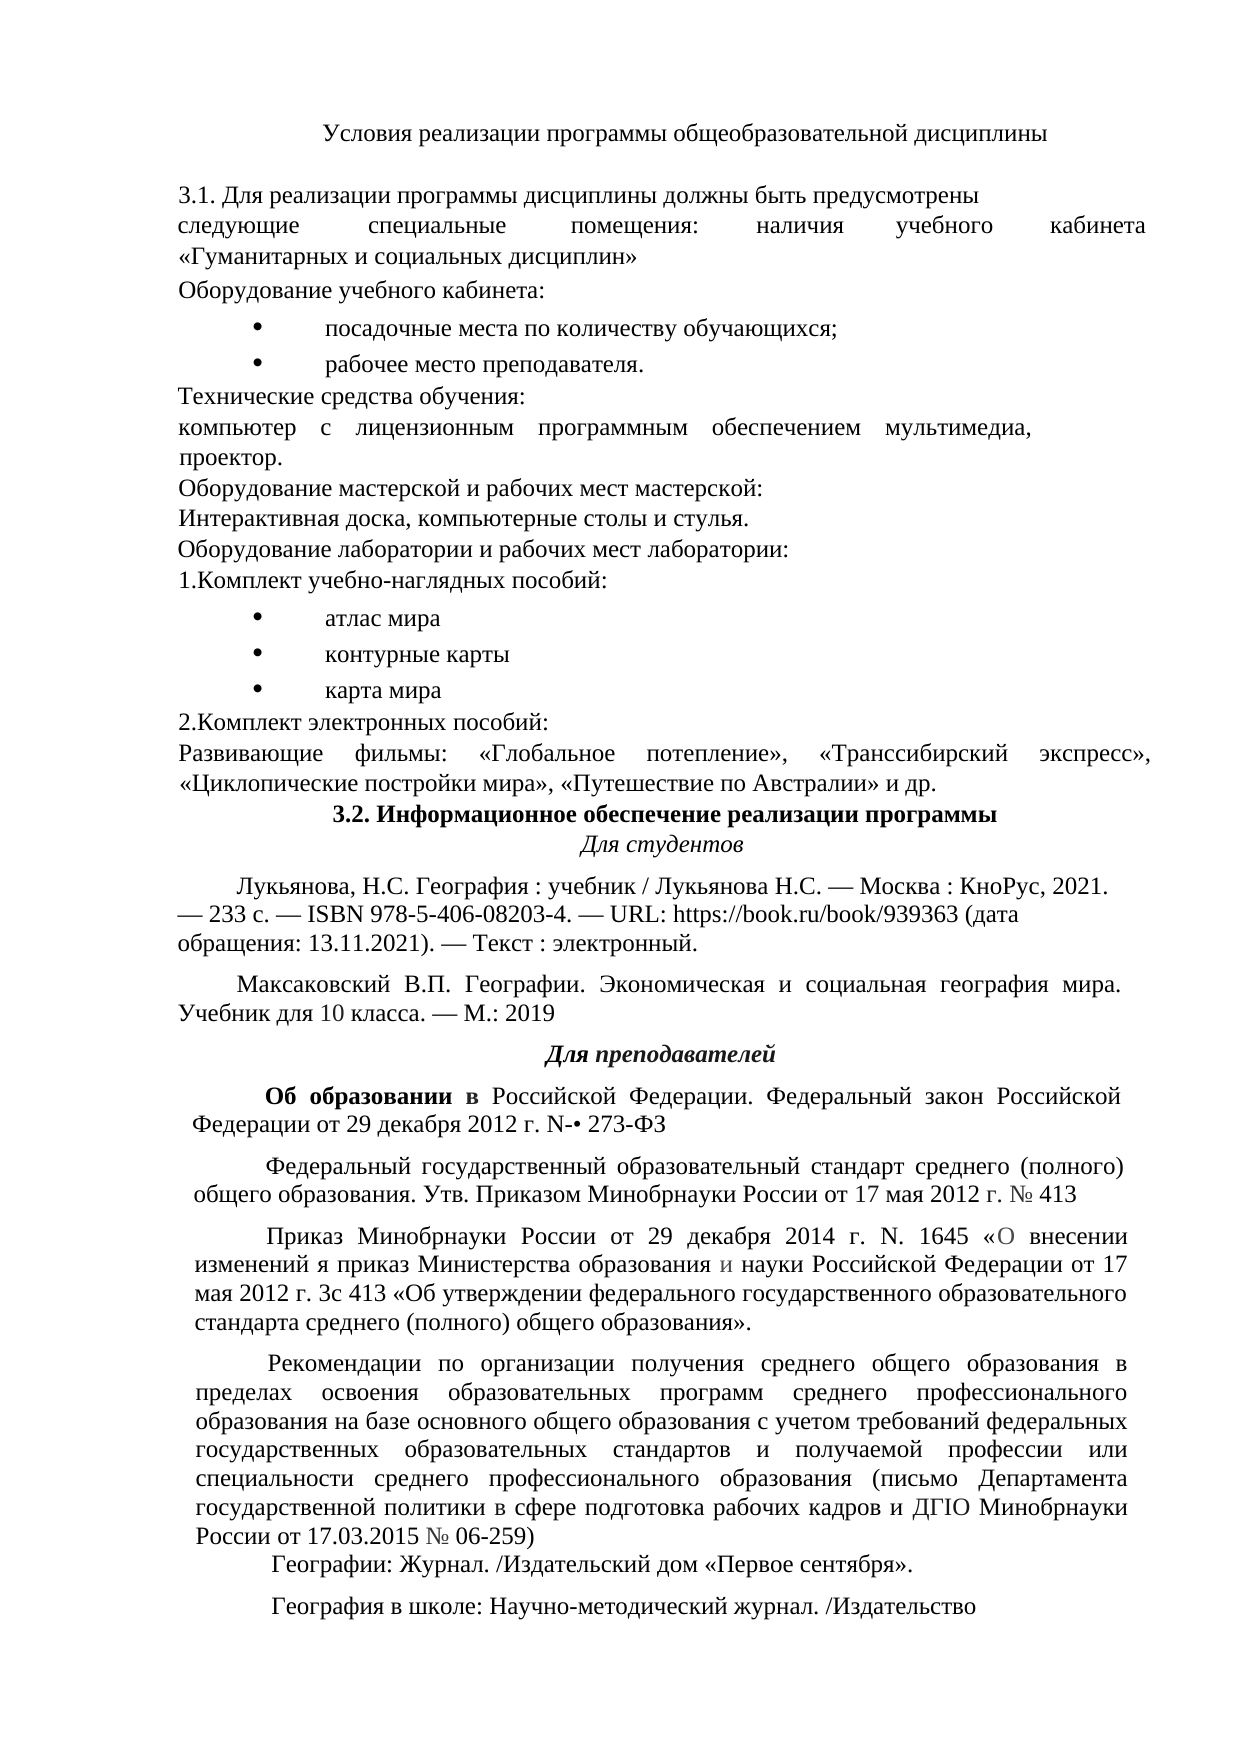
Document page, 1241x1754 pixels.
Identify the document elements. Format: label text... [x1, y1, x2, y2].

text Развивающие фильмы: «Глобальное потепление», «Транссибирский экспресс», «Циклопические постройки мира», «Путешествие по Австралии» и др. [178, 738, 1152, 797]
text Об образовании в Российской Федерации. Федеральный закон Российской Федерации от 29 декабря 2012 г. N-• 273-ФЗ [192, 1081, 1122, 1138]
text Оборудование лаборатории и рабочих мест лаборатории: [177, 534, 1152, 563]
text Приказ Минобрнауки России от 29 декабря 2014 г. N. 1645 «О внесении изменений я приказ Министерства образования и науки Российской Федерации от 17 мая 2012 г. 3c 413 «Об утверждении федерального государственного образовательного стандарта среднего (полного) общего образования». [194, 1221, 1128, 1336]
text Технические средства обучения: [177, 381, 1152, 410]
text 3.1. Для реализации программы дисциплины должны быть предусмотрены [178, 180, 1152, 209]
list рабочее место преподавателя. [252, 345, 1145, 379]
text 2.Комплект электронных пособий: [178, 707, 1152, 736]
text 1.Комплект учебно-наглядных пособий: [178, 565, 1152, 594]
list посадочные места по количеству обучающихся; [252, 309, 1145, 343]
list карта мира [252, 671, 1145, 704]
text Рекомендации по организации получения среднего общего образования в пределах освоения образовательных программ среднего профессионального образования на базе основного общего образования с учетом требований федеральных государственных образовательных стандартов и получаемой профессии или специальности среднего профессионального образования (письмо Департамента государственной политики в сфере подготовка рабочих кадров и ДГІО Минобрнауки России от 17.03.2015 № 06-259) [195, 1348, 1128, 1549]
text Лукьянова, Н.С. География : учебник / Лукьянова Н.С. — Москва : КноРус, 2021. — 233 с. — ISBN 978-5-406-08203-4. — URL: https://book.ru/book/939363 (дата обращения: 13.11.2021). — Текст : электронный. [177, 871, 1122, 957]
text следующие специальные помещения: наличия учебного кабинета [177, 211, 1152, 239]
text Максаковский В.П. Географии. Экономическая и социальная география мира. Учебник для 10 класса. — М.: 2019 [177, 969, 1122, 1027]
text компьютер с лицензионным программным обеспечением мультимедиа, проектор. [178, 412, 1032, 471]
text 3.2. Информационное обеспечение реализации программы [178, 799, 1152, 827]
list атлас мира [252, 599, 1145, 633]
list контурные карты [252, 635, 1145, 669]
text Для преподавателей [546, 1039, 1152, 1068]
text Для студентов [581, 829, 1152, 858]
text Оборудование учебного кабинета: [178, 275, 872, 304]
text «Гуманитарных и социальных дисциплин» [178, 241, 872, 270]
text Федеральный государственный образовательный стандарт среднего (полного) общего образования. Утв. Приказом Минобрнауки России от 17 мая 2012 г. № 413 [193, 1151, 1124, 1208]
text Условия реализации программы общеобразовательной дисциплины [218, 118, 1152, 147]
text Оборудование мастерской и рабочих мест мастерской: [178, 473, 1152, 502]
text Географии: Журнал. /Издательский дом «Первое сентября». [271, 1549, 1152, 1578]
text География в школе: Научно-методический журнал. /Издательство [271, 1591, 1152, 1619]
text Интерактивная доска, компьютерные столы и стулья. [178, 503, 1152, 532]
